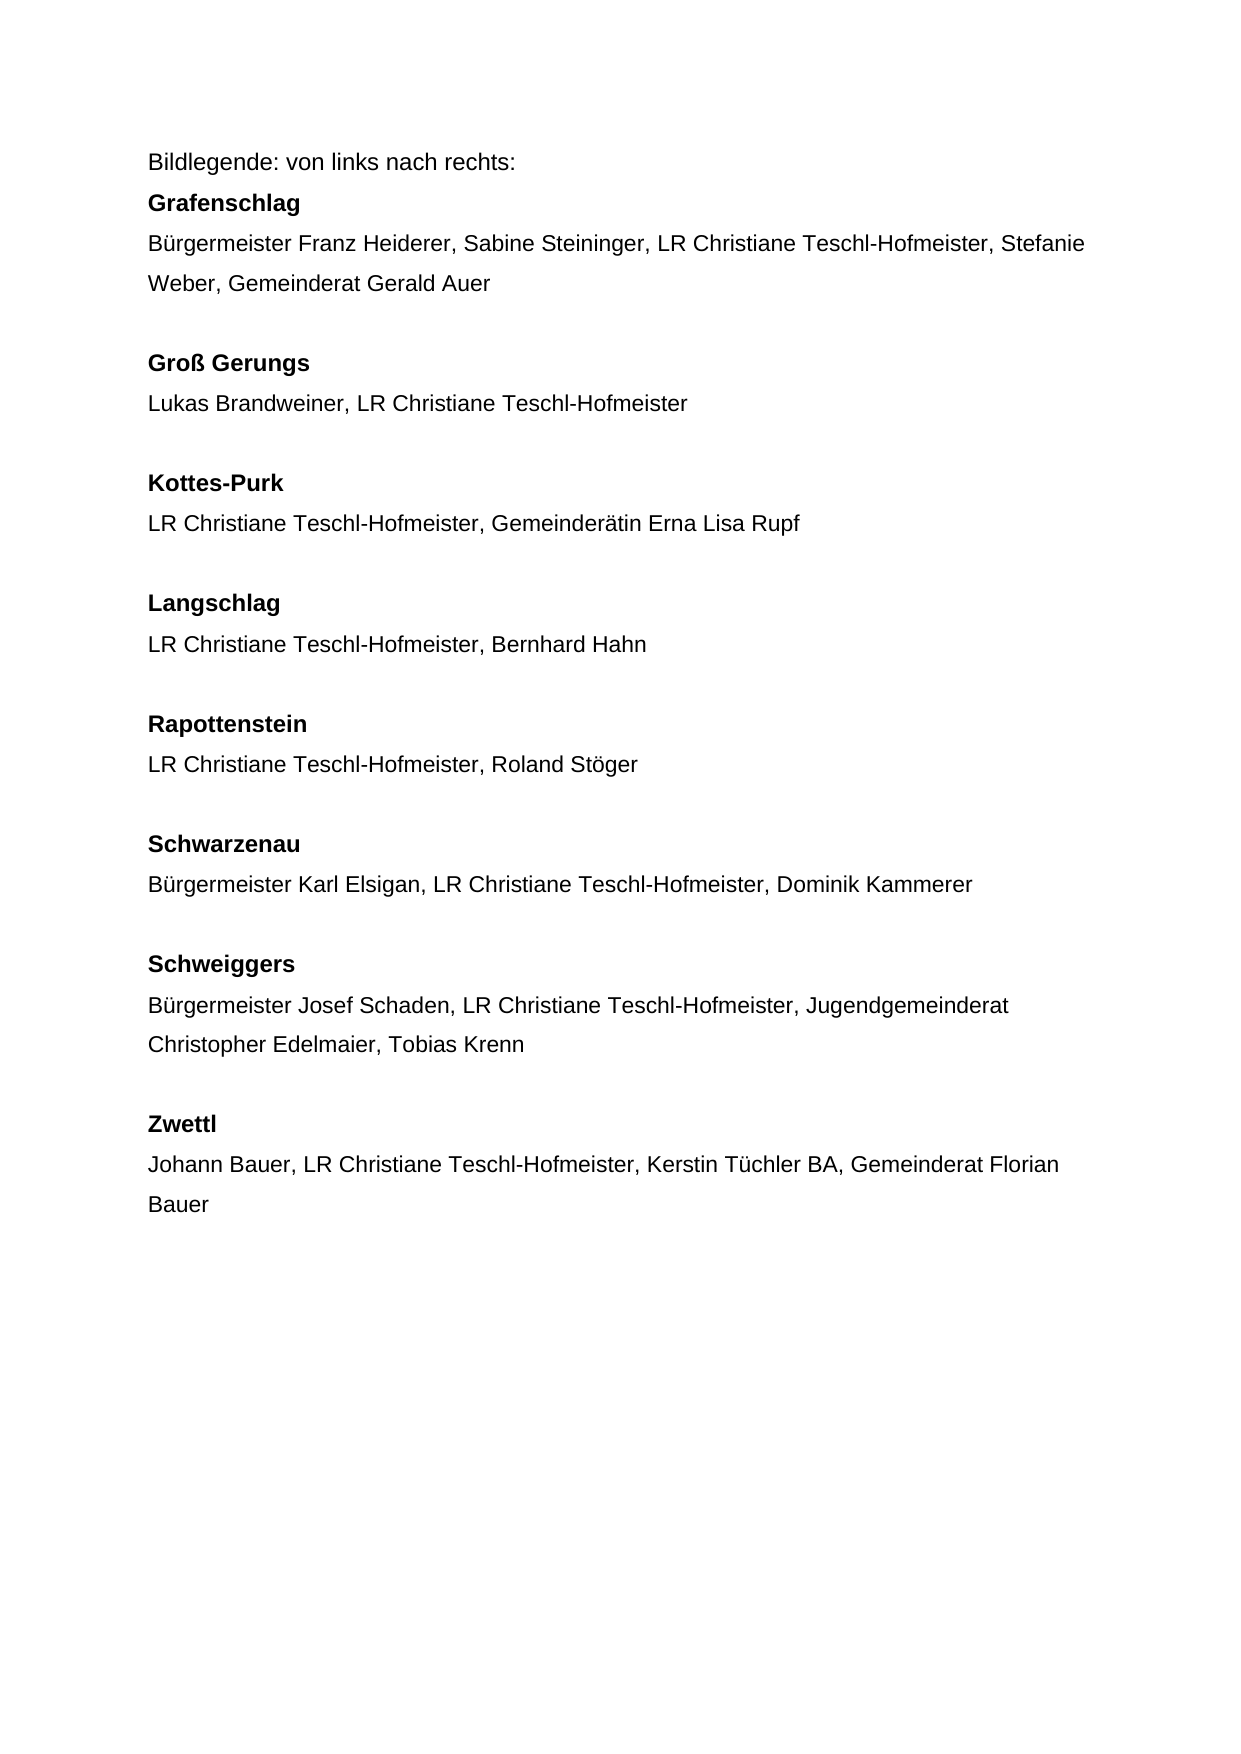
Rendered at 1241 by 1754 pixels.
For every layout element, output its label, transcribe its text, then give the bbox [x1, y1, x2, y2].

text Grafenschlag [148, 189, 1093, 217]
text Rapottenstein [148, 710, 1093, 737]
text Langschlag [148, 589, 1093, 617]
text Lukas Brandweiner, LR Christiane Teschl-Hofmeister [148, 390, 1093, 416]
text Bürgermeister Karl Elsigan, LR Christiane Teschl-Hofmeister, Dominik Kammerer [148, 871, 1093, 898]
text Bürgermeister Franz Heiderer, Sabine Steininger, LR Christiane Teschl-Hofmeister, Stefanie Weber, Gemeinderat Gerald Auer [148, 230, 1093, 296]
text Schweiggers [148, 950, 1093, 978]
text LR Christiane Teschl-Hofmeister, Bernhard Hahn [148, 631, 1093, 657]
text LR Christiane Teschl-Hofmeister, Gemeinderätin Erna Lisa Rupf [148, 510, 1093, 537]
text Bürgermeister Josef Schaden, LR Christiane Teschl-Hofmeister, Jugendgemeinderat Christopher Edelmaier, Tobias Krenn [148, 992, 1093, 1057]
text Johann Bauer, LR Christiane Teschl-Hofmeister, Kerstin Tüchler BA, Gemeinderat Florian Bauer [148, 1151, 1093, 1217]
text Groß Gerungs [148, 349, 1093, 376]
text Schwarzenau [148, 830, 1093, 858]
text LR Christiane Teschl-Hofmeister, Roland Stöger [148, 751, 1093, 777]
text Kottes-Purk [148, 469, 1093, 497]
text Bildlegende: von links nach rechts: [148, 148, 1093, 175]
text Zwettl [148, 1110, 1093, 1138]
